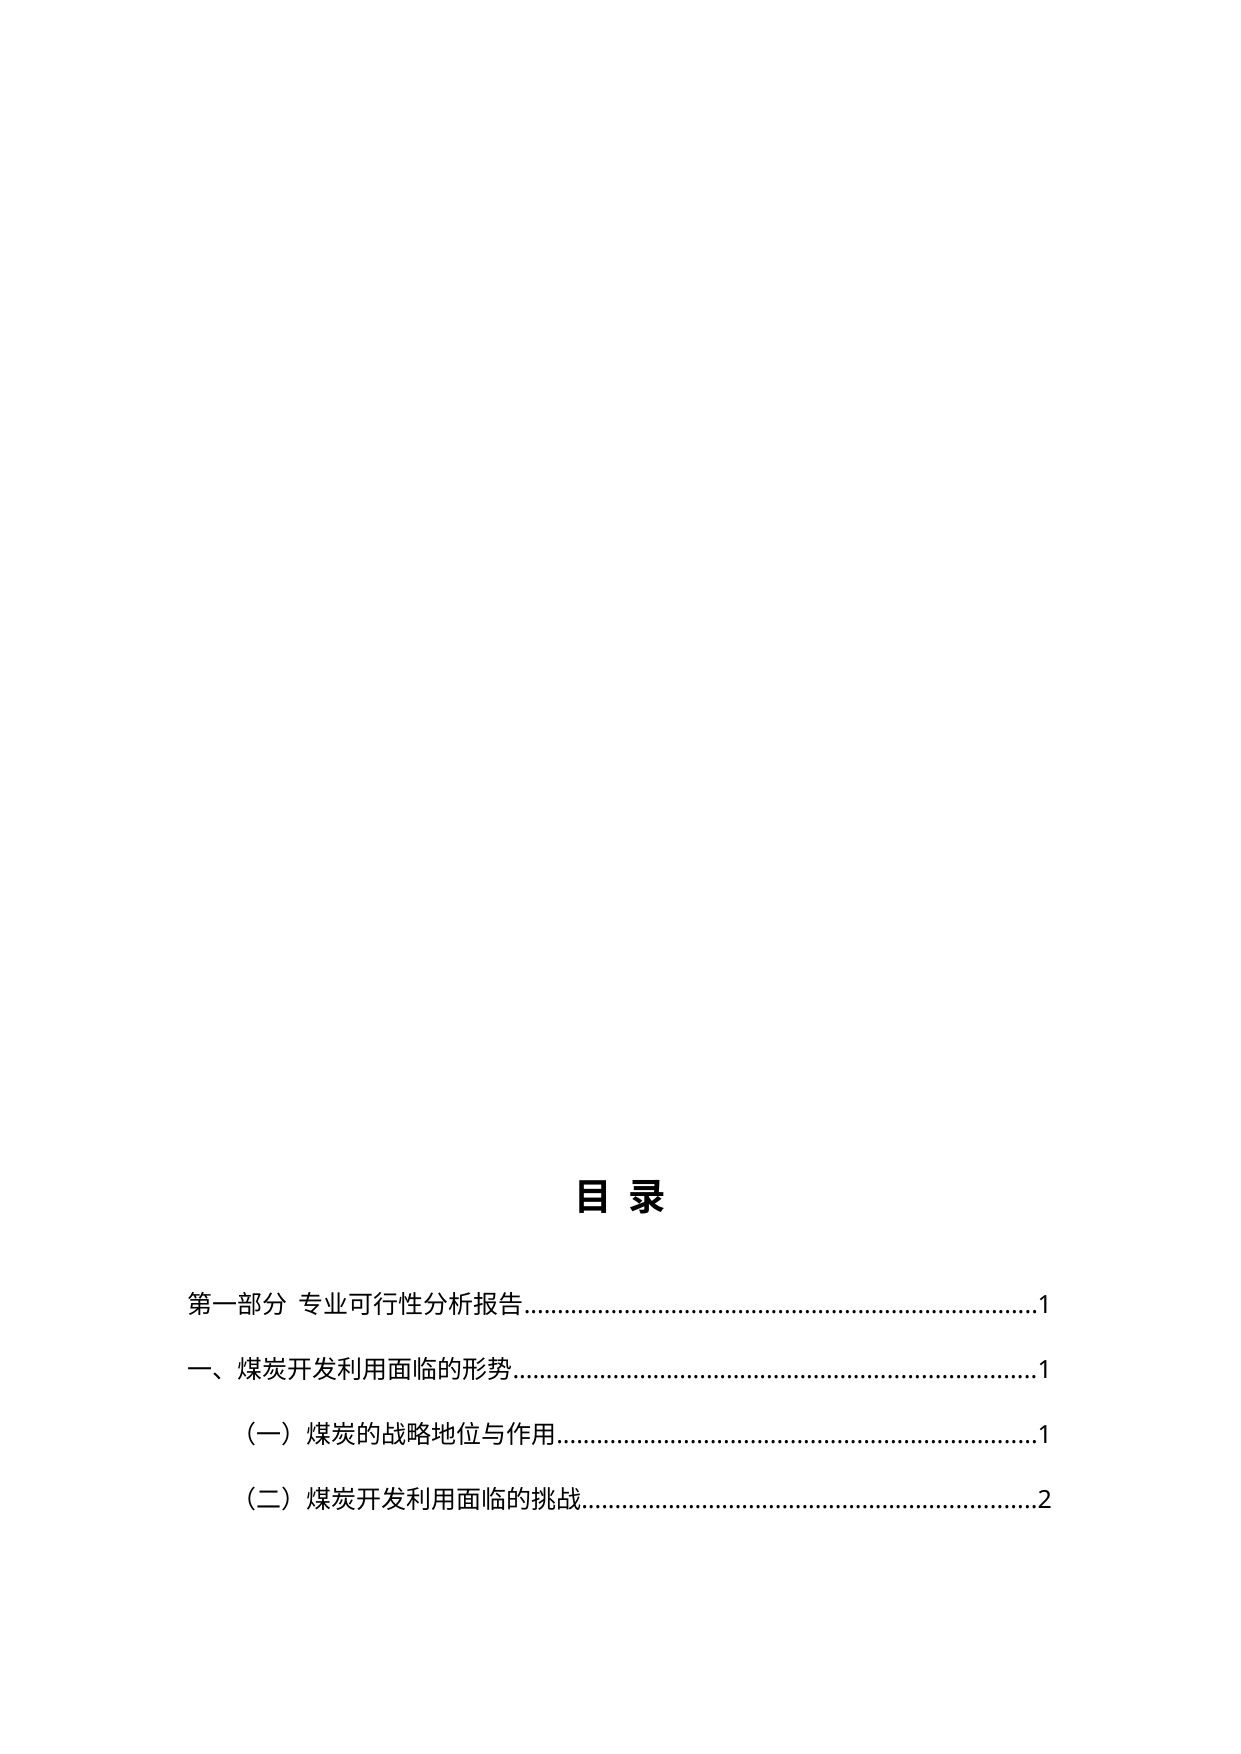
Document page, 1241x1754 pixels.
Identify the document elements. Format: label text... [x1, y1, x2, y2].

text （一）煤炭的战略地位与作用 1 [231, 1400, 1053, 1465]
text 第一部分 专业可行性分析报告 1 [187, 1270, 1053, 1335]
text 目 录 [187, 1162, 1053, 1227]
text 一、煤炭开发利用面临的形势 1 [187, 1335, 1053, 1400]
text （二）煤炭开发利用面临的挑战 2 [231, 1465, 1053, 1530]
